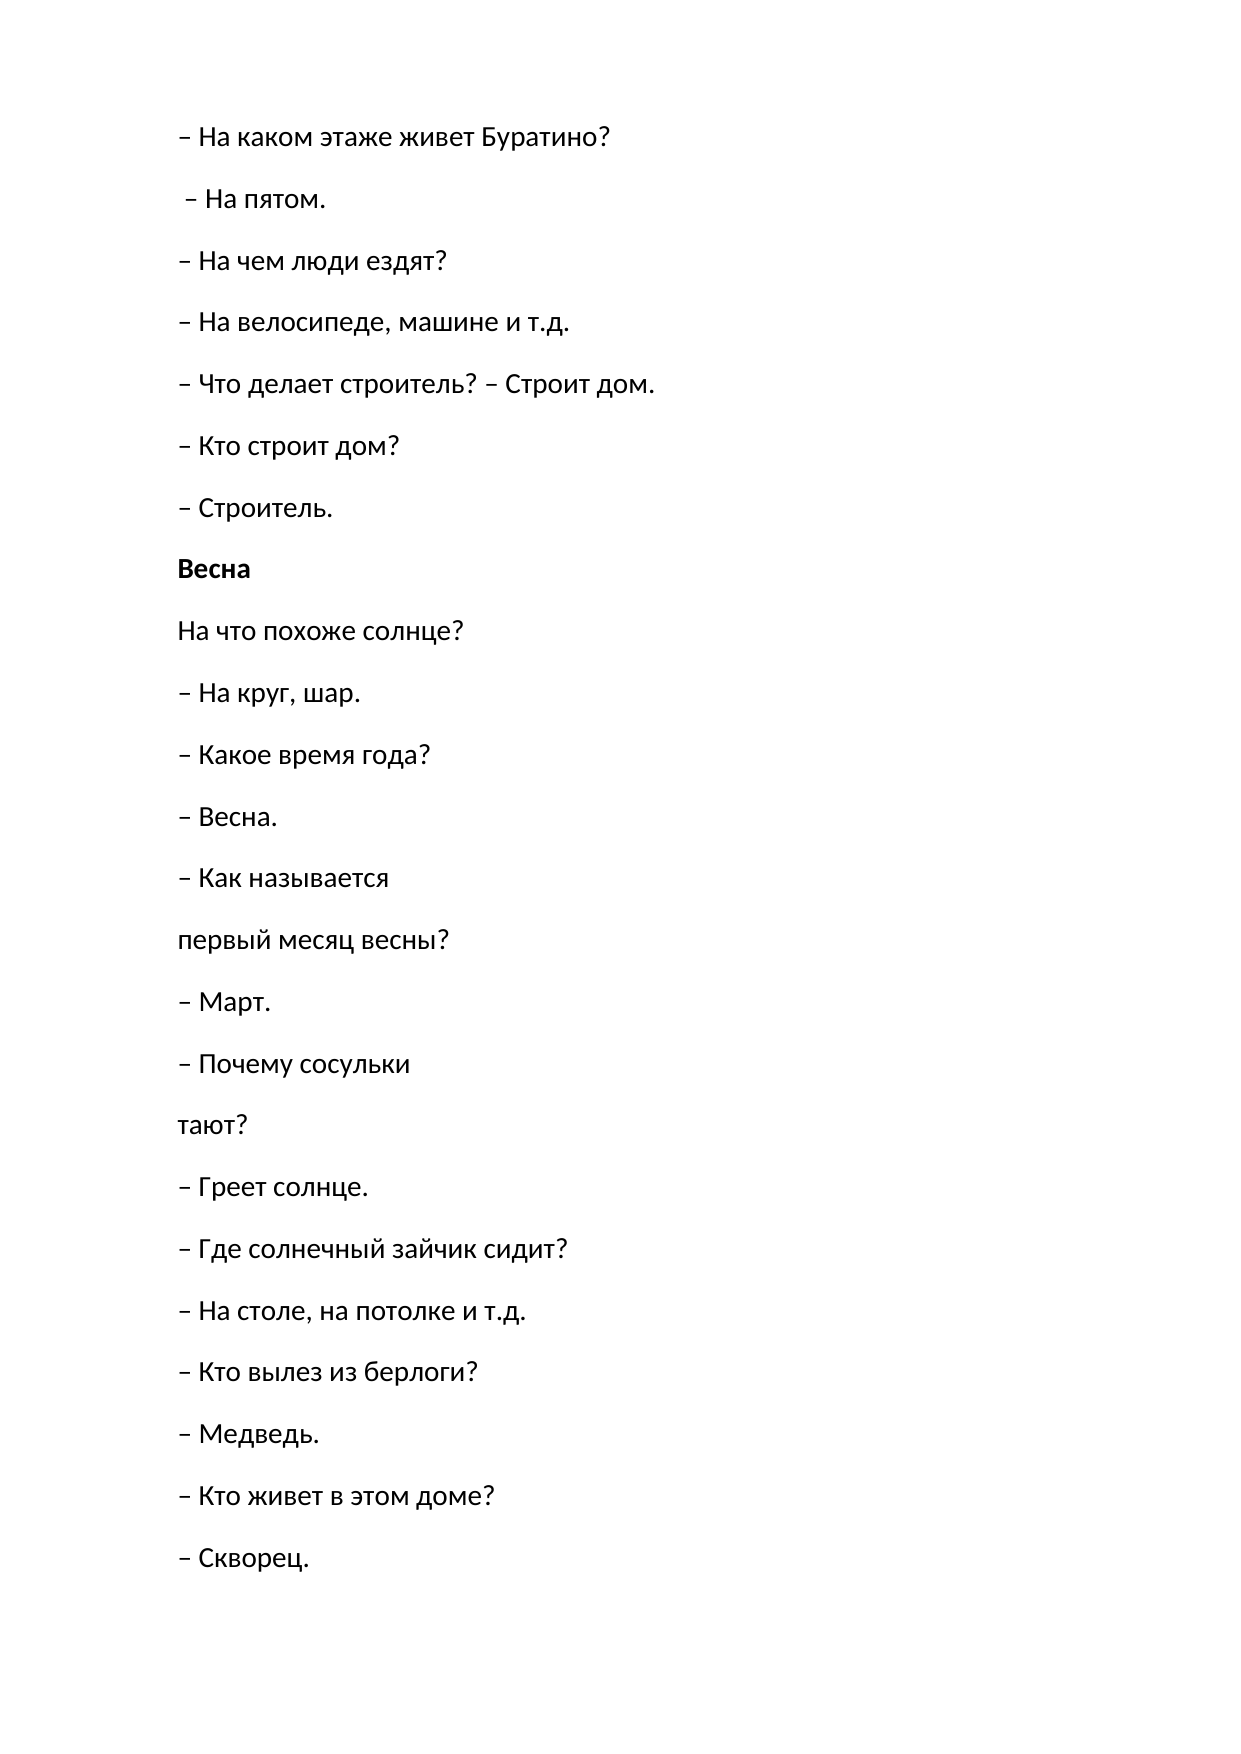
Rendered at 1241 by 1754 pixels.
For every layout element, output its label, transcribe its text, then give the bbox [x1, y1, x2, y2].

text Весна [177, 551, 1152, 586]
text – Строитель. [177, 489, 1152, 524]
text – Почему сосульки [177, 1045, 1152, 1080]
text – Скворец. [177, 1539, 1152, 1574]
text – На круг, шар. [177, 674, 1152, 710]
text – На чем люди ездят? [177, 242, 1152, 277]
text – Как называется [177, 859, 1152, 895]
text – На пятом. [177, 180, 1152, 216]
text – Какое время года? [177, 736, 1152, 771]
text – На каком этаже живет Буратино? [177, 118, 1152, 154]
text – Греет солнце. [177, 1168, 1152, 1204]
text первый месяц весны? [177, 921, 1152, 957]
text – На столе, на потолке и т.д. [177, 1292, 1152, 1327]
text – Кто вылез из берлоги? [177, 1353, 1152, 1389]
text – Где солнечный зайчик сидит? [177, 1230, 1152, 1266]
text – Что делает строитель? – Строит дом. [177, 365, 1152, 401]
text – Март. [177, 983, 1152, 1018]
text тают? [177, 1106, 1152, 1142]
text – Медведь. [177, 1415, 1152, 1451]
text – Весна. [177, 798, 1152, 833]
text На что похоже солнце? [177, 612, 1152, 648]
text – На велосипеде, машине и т.д. [177, 303, 1152, 339]
text – Кто живет в этом доме? [177, 1477, 1152, 1513]
text – Кто строит дом? [177, 427, 1152, 463]
